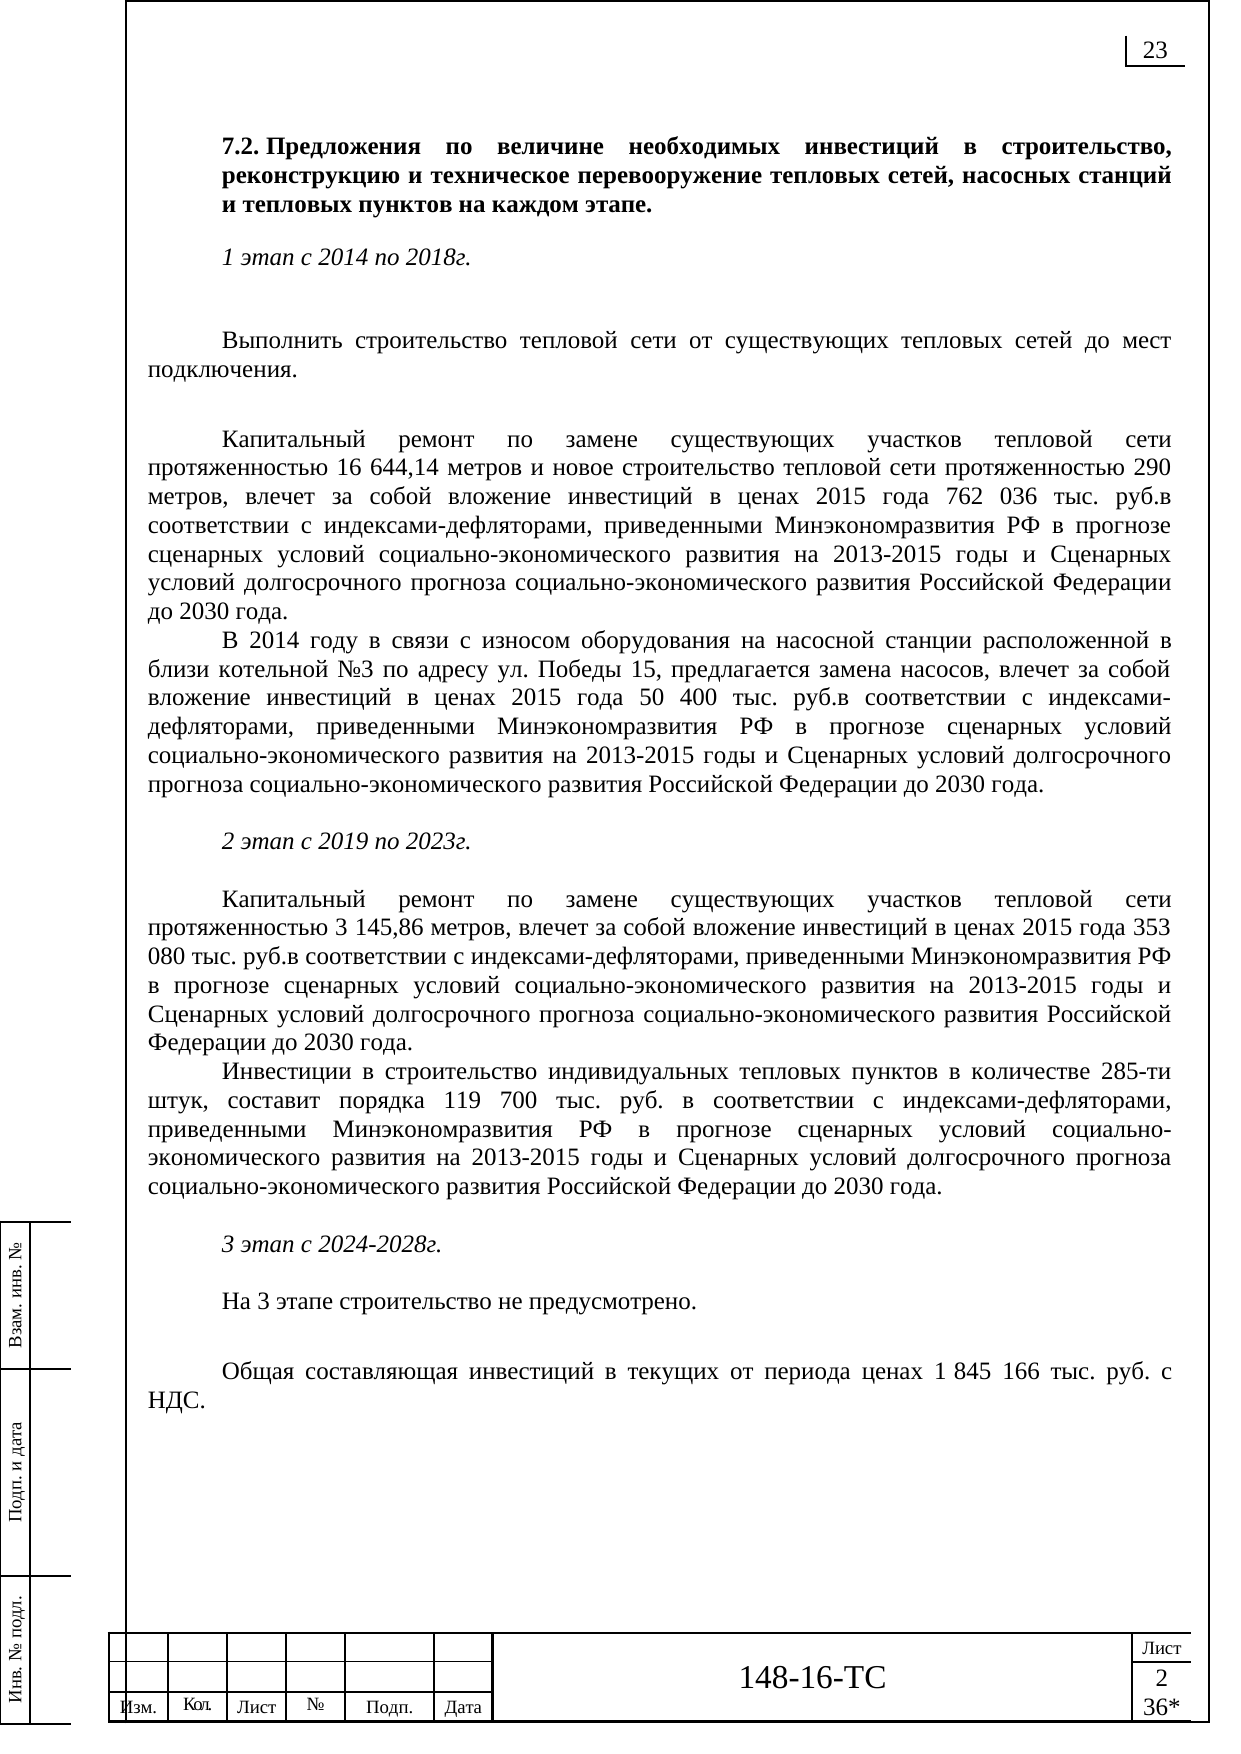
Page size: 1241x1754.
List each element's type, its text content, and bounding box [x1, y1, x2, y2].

text Капитальный ремонт по замене существующих участков тепловой сети протяженностью 3 145,86 метров, влечет за собой вложение инвестиций в ценах 2015 года 353 080 тыс. руб.в соответствии с индексами-дефляторами, приведенными Минэкономразвития РФ в прогнозе сценарных условий социально-экономического развития на 2013-2015 годы и Сценарных условий долгосрочного прогноза социально-экономического развития Российской Федерации до 2030 года. [148, 884, 1172, 1056]
text На 3 этапе строительство не предусмотрено. [148, 1286, 1172, 1315]
subtitle Предложения по величине необходимых инвестиций в строительство, реконструкцию и техническое перевооружение тепловых сетей, насосных станций и тепловых пунктов на каждом этапе. [222, 131, 1172, 217]
text Выполнить строительство тепловой сети от существующих тепловых сетей до мест подключения. [148, 325, 1172, 382]
text 1 этап с 2014 по 2018г. [148, 242, 1172, 271]
text 2 этап с 2019 по 2023г. [148, 826, 1172, 855]
text Инвестиции в строительство индивидуальных тепловых пунктов в количестве 285-ти штук, составит порядка 119 700 тыс. руб. в соответствии с индексами-дефляторами, приведенными Минэкономразвития РФ в прогнозе сценарных условий социально-экономического развития на 2013-2015 годы и Сценарных условий долгосрочного прогноза социально-экономического развития Российской Федерации до 2030 года. [148, 1056, 1172, 1200]
text 3 этап с 2024-2028г. [148, 1229, 1172, 1257]
text Капитальный ремонт по замене существующих участков тепловой сети протяженностью 16 644,14 метров и новое строительство тепловой сети протяженностью 290 метров, влечет за собой вложение инвестиций в ценах 2015 года 762 036 тыс. руб.в соответствии с индексами-дефляторами, приведенными Минэкономразвития РФ в прогнозе сценарных условий социально-экономического развития на 2013-2015 годы и Сценарных условий долгосрочного прогноза социально-экономического развития Российской Федерации до 2030 года. [148, 424, 1172, 625]
text В 2014 году в связи с износом оборудования на насосной станции расположенной в близи котельной №3 по адресу ул. Победы 15, предлагается замена насосов, влечет за собой вложение инвестиций в ценах 2015 года 50 400 тыс. руб.в соответствии с индексами-дефляторами, приведенными Минэкономразвития РФ в прогнозе сценарных условий социально-экономического развития на 2013-2015 годы и Сценарных условий долгосрочного прогноза социально-экономического развития Российской Федерации до 2030 года. [148, 625, 1172, 797]
text Общая составляющая инвестиций в текущих от периода ценах 1 845 166 тыс. руб. с НДС. [148, 1356, 1172, 1414]
